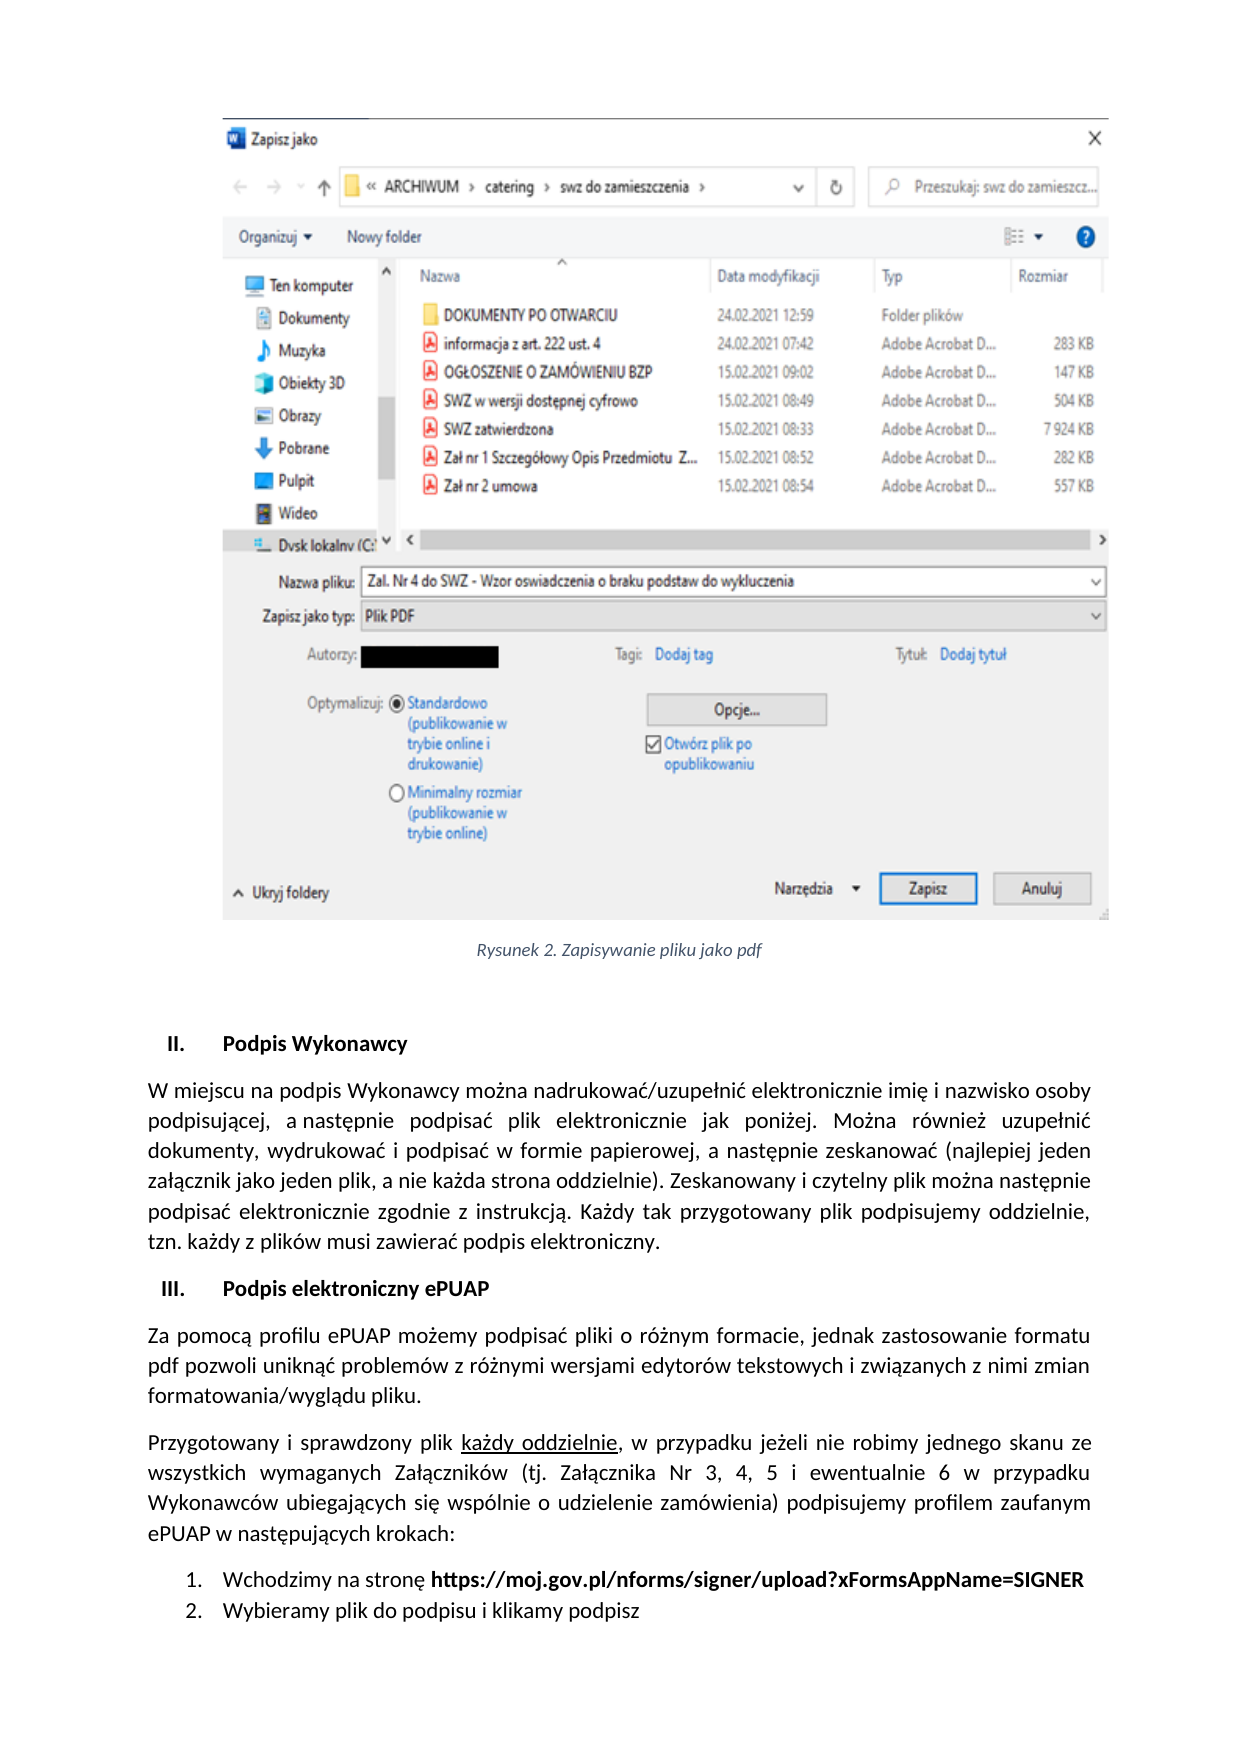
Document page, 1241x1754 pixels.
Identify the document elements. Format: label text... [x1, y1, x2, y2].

list Podpis Wykonawcy [185, 1029, 1092, 1057]
list Podpis elektroniczny ePUAP [185, 1274, 1092, 1302]
list Wchodzimy na stronę https://moj.gov.pl/nforms/signer/upload?xFormsAppName=SIGNER [185, 1566, 1092, 1594]
picture [222, 118, 1109, 920]
text Przygotowany i sprawdzony plik każdy oddzielnie, w przypadku jeżeli nie robimy jednego skanu ze wszystkich wymaganych Załączników (tj. Załącznika Nr 3, 4, 5 i ewentualnie 6 w przypadku Wykonawców ubiegających się wspólnie o udzielenie zamówienia) podpisujemy profilem zaufanym ePUAP w następujących krokach: [148, 1428, 1092, 1547]
text Rysunek 2. Zapisywanie pliku jako pdf [148, 938, 1092, 961]
text W miejscu na podpis Wykonawcy można nadrukować/uzupełnić elektronicznie imię i nazwisko osoby podpisującej, a następnie podpisać plik elektronicznie jak poniżej. Można również uzupełnić dokumenty, wydrukować i podpisać w formie papierowej, a następnie zeskanować (najlepiej jeden załącznik jako jeden plik, a nie każda strona oddzielnie). Zeskanowany i czytelny plik można następnie podpisać elektronicznie zgodnie z instrukcją. Każdy tak przygotowany plik podpisujemy oddzielnie, tzn. każdy z plików musi zawierać podpis elektroniczny. [148, 1076, 1092, 1255]
list Wybieramy plik do podpisu i klikamy podpisz [185, 1596, 1092, 1624]
text Za pomocą profilu ePUAP możemy podpisać pliki o różnym formacie, jednak zastosowanie formatu pdf pozwoli uniknąć problemów z różnymi wersjami edytorów tekstowych i związanych z nimi zmian formatowania/wyglądu pliku. [148, 1321, 1092, 1409]
